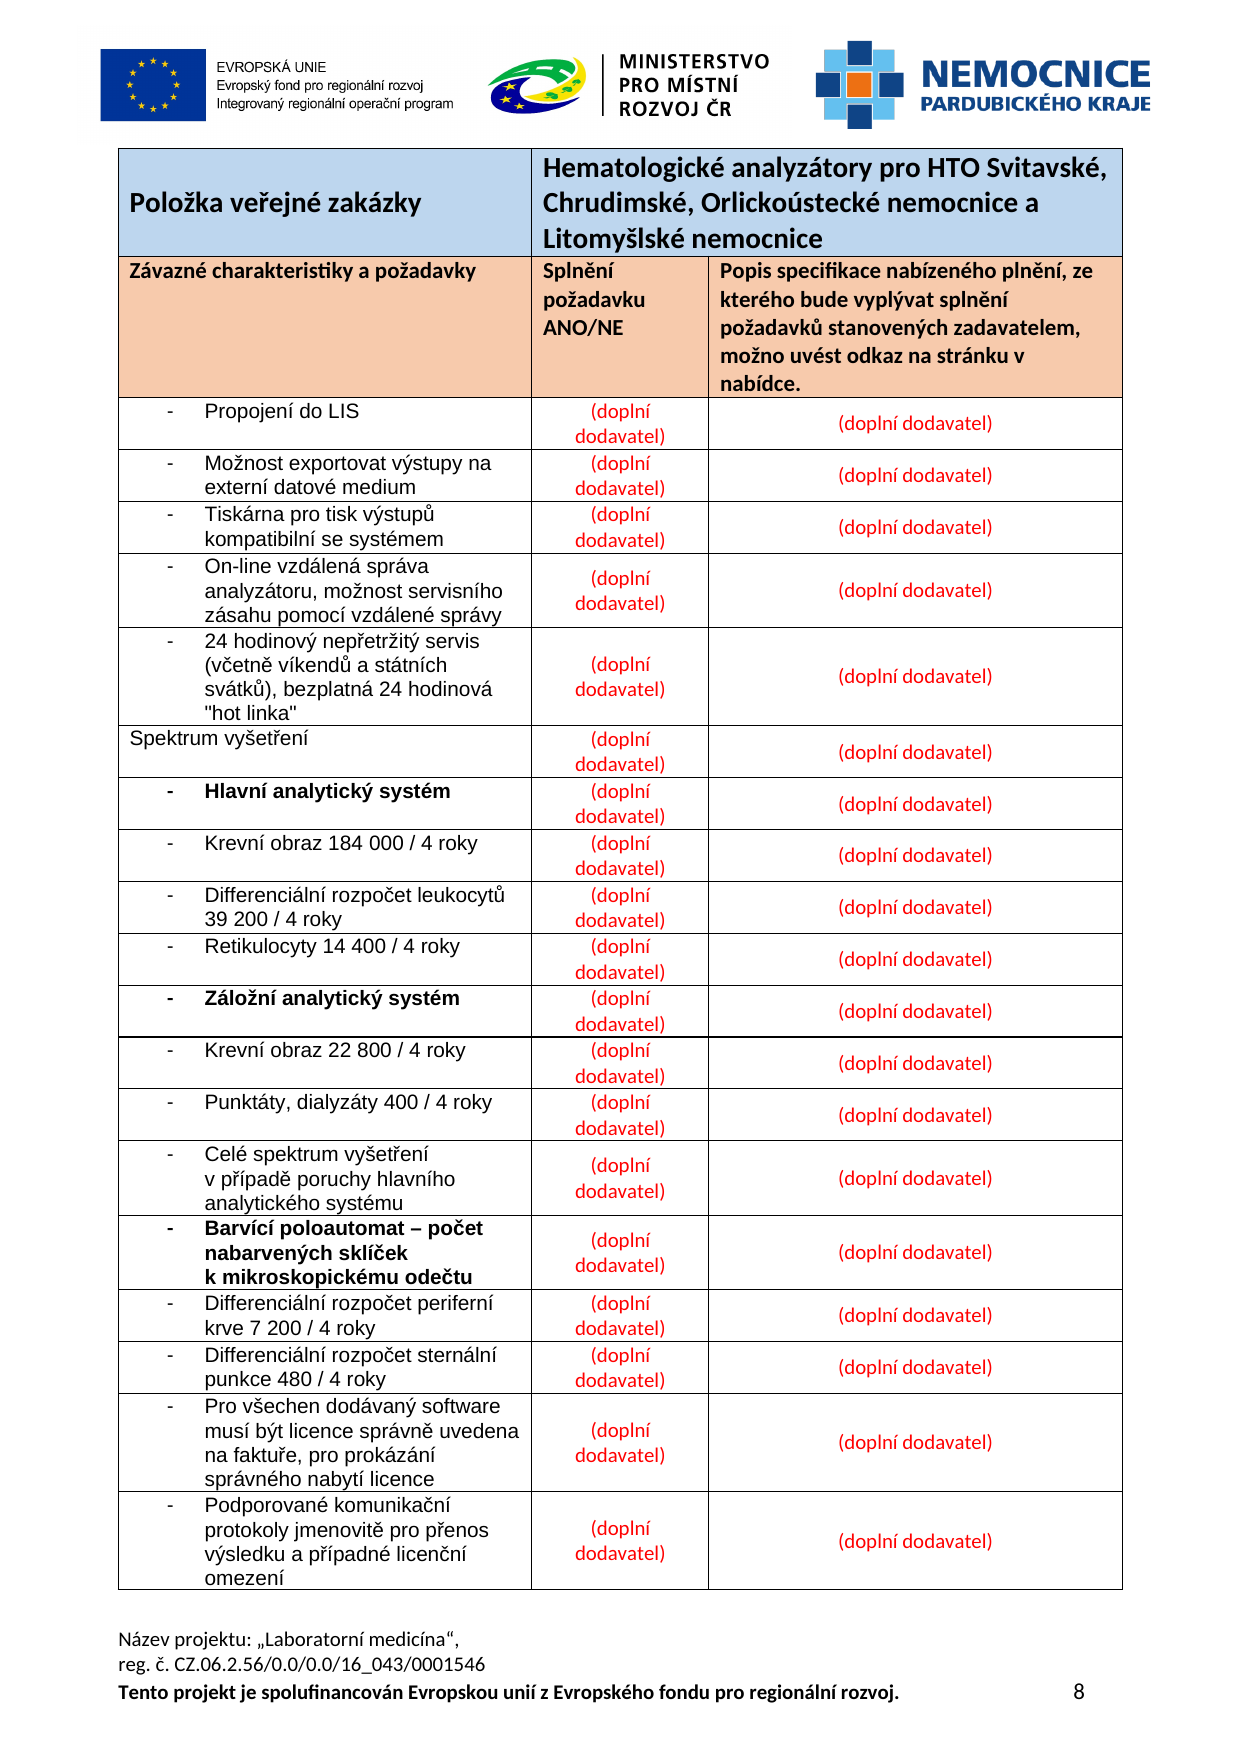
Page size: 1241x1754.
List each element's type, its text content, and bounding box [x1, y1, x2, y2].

table_cell Barvící poloautomat – počet nabarvených sklíček k mikroskopickému odečtu [119, 1216, 531, 1289]
table_cell Propojení do LIS [119, 398, 531, 449]
table_cell (doplní dodavatel) [709, 1089, 1122, 1140]
table_cell (doplní dodavatel) [532, 502, 708, 552]
table_cell Pro všechen dodávaný software musí být licence správně uvedena na faktuře, pro prokázání správného nabytí licence [119, 1394, 531, 1491]
table_cell (doplní dodavatel) [532, 1038, 708, 1088]
table_cell Retikulocyty 14 400 / 4 roky [119, 934, 531, 984]
table_cell (doplní dodavatel) [709, 830, 1122, 881]
table_cell (doplní dodavatel) [532, 554, 708, 627]
table_cell (doplní dodavatel) [709, 934, 1122, 984]
table_cell (doplní dodavatel) [709, 726, 1122, 777]
table_cell (doplní dodavatel) [709, 502, 1122, 552]
table_cell (doplní dodavatel) [532, 934, 708, 984]
table_cell (doplní dodavatel) [709, 1394, 1122, 1491]
table_cell On-line vzdálená správa analyzátoru, možnost servisního zásahu pomocí vzdálené správy [119, 554, 531, 627]
table_cell (doplní dodavatel) [532, 1492, 708, 1589]
table_cell (doplní dodavatel) [532, 628, 708, 725]
table_cell (doplní dodavatel) [709, 1492, 1122, 1589]
table_cell Popis specifikace nabízeného plnění, ze kterého bude vyplývat splnění požadavků stanovených zadavatelem, možno uvést odkaz na stránku v nabídce. [709, 257, 1122, 397]
table_cell Splnění požadavku ANO/NE [532, 257, 708, 397]
table_cell 24 hodinový nepřetržitý servis (včetně víkendů a státních svátků), bezplatná 24 hodinová "hot linka" [119, 628, 531, 725]
table_cell (doplní dodavatel) [709, 882, 1122, 933]
table_cell (doplní dodavatel) [532, 1342, 708, 1393]
picture [77, 25, 792, 145]
table_cell (doplní dodavatel) [709, 778, 1122, 829]
table_cell (doplní dodavatel) [532, 1290, 708, 1341]
table_cell Krevní obraz 184 000 / 4 roky [119, 830, 531, 881]
table_cell (doplní dodavatel) [532, 1141, 708, 1214]
table_cell Tiskárna pro tisk výstupů kompatibilní se systémem [119, 502, 531, 552]
table_cell Celé spektrum vyšetření v případě poruchy hlavního analytického systému [119, 1141, 531, 1214]
table_cell (doplní dodavatel) [709, 450, 1122, 501]
table_cell (doplní dodavatel) [709, 398, 1122, 449]
table_cell (doplní dodavatel) [532, 450, 708, 501]
table_cell Podporované komunikační protokoly jmenovitě pro přenos výsledku a případné licenční omezení [119, 1492, 531, 1589]
table_cell (doplní dodavatel) [709, 1216, 1122, 1289]
table_cell Závazné charakteristiky a požadavky [119, 257, 531, 397]
table_cell (doplní dodavatel) [532, 1216, 708, 1289]
table_cell (doplní dodavatel) [532, 986, 708, 1036]
table_header Hematologické analyzátory pro HTO Svitavské, Chrudimské, Orlickoústecké nemocnice a Litomyšlské nemocnice [532, 149, 1122, 256]
table_cell Záložní analytický systém [119, 986, 531, 1036]
table_cell (doplní dodavatel) [709, 628, 1122, 725]
table_cell (doplní dodavatel) [532, 398, 708, 449]
table_cell Krevní obraz 22 800 / 4 roky [119, 1038, 531, 1088]
table_cell Differenciální rozpočet leukocytů 39 200 / 4 roky [119, 882, 531, 933]
table_cell (doplní dodavatel) [709, 1342, 1122, 1393]
table_cell (doplní dodavatel) [532, 882, 708, 933]
table_cell (doplní dodavatel) [532, 1089, 708, 1140]
table_cell Punktáty, dialyzáty 400 / 4 roky [119, 1089, 531, 1140]
table_cell (doplní dodavatel) [532, 830, 708, 881]
table_cell (doplní dodavatel) [709, 1038, 1122, 1088]
table_cell (doplní dodavatel) [709, 1290, 1122, 1341]
table_cell Možnost exportovat výstupy na externí datové medium [119, 450, 531, 501]
table_cell Differenciální rozpočet periferní krve 7 200 / 4 roky [119, 1290, 531, 1341]
table_cell (doplní dodavatel) [709, 986, 1122, 1036]
table_cell (doplní dodavatel) [532, 1394, 708, 1491]
picture [814, 39, 1150, 130]
table_cell (doplní dodavatel) [532, 778, 708, 829]
table_cell (doplní dodavatel) [532, 726, 708, 777]
table_cell Hlavní analytický systém [119, 778, 531, 829]
table_cell (doplní dodavatel) [709, 554, 1122, 627]
table_cell (doplní dodavatel) [709, 1141, 1122, 1214]
table_header Položka veřejné zakázky [119, 149, 531, 256]
table_cell Spektrum vyšetření [119, 726, 531, 777]
table_cell Differenciální rozpočet sternální punkce 480 / 4 roky [119, 1342, 531, 1393]
